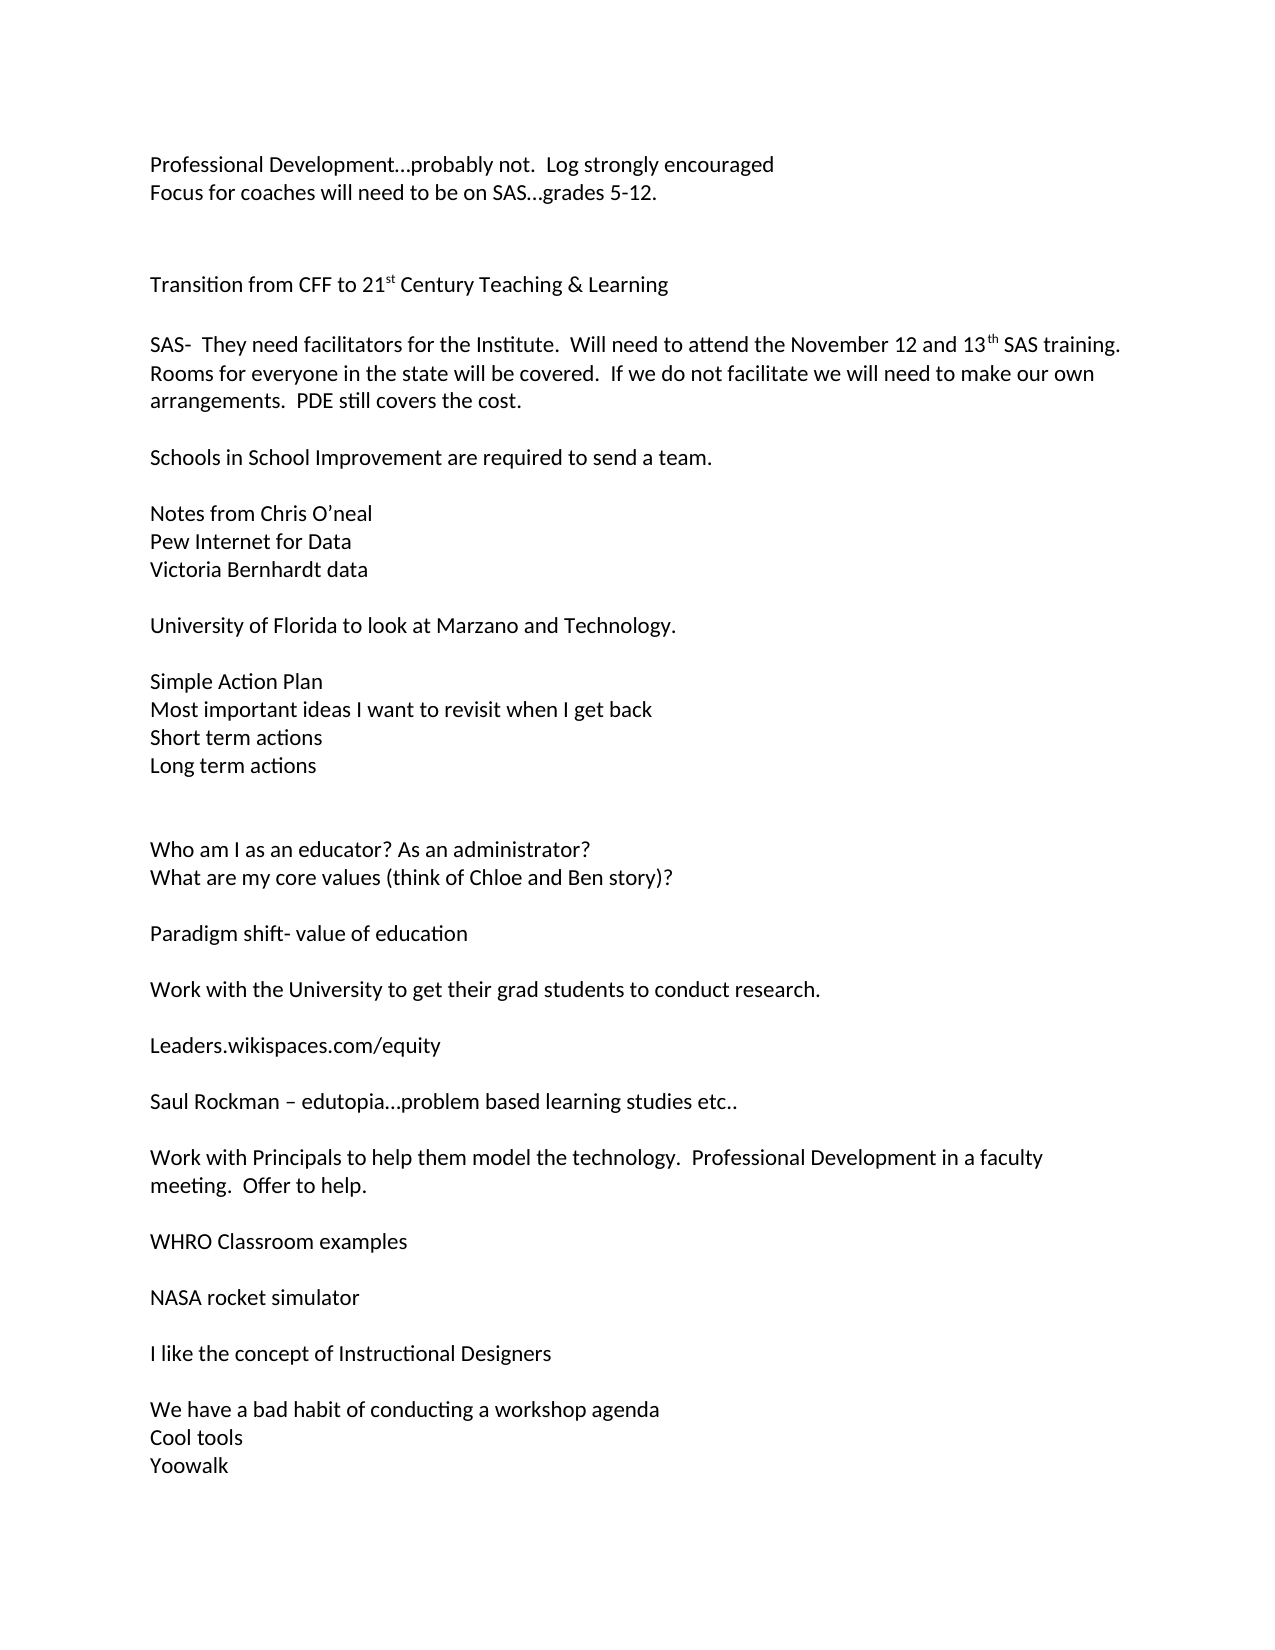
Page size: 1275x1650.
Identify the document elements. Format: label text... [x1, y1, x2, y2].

text Transition from CFF to 21st Century Teaching & Learning [150, 270, 1125, 298]
text WHRO Classroom examples [150, 1227, 1125, 1255]
text Cool tools [150, 1423, 1125, 1451]
text I like the concept of Instructional Designers [150, 1339, 1125, 1367]
text Schools in School Improvement are required to send a team. [150, 443, 1125, 471]
text Most important ideas I want to revisit when I get back [150, 695, 1125, 723]
text What are my core values (think of Chloe and Ben story)? [150, 863, 1125, 891]
text University of Florida to look at Marzano and Technology. [150, 611, 1125, 639]
text Yoowalk [150, 1451, 1125, 1479]
text Paradigm shift- value of education [150, 919, 1125, 947]
text NASA rocket simulator [150, 1283, 1125, 1311]
text Short term actions [150, 723, 1125, 751]
text SAS- They need facilitators for the Institute. Will need to attend the November 12 and 13th SAS training. Rooms for everyone in the state will be covered. If we do not facilitate we will need to make our own arrangements. PDE still covers the cost. [150, 331, 1125, 415]
text Work with Principals to help them model the technology. Professional Development in a faculty meeting. Offer to help. [150, 1143, 1125, 1199]
text Simple Action Plan [150, 667, 1125, 695]
text Victoria Bernhardt data [150, 555, 1125, 583]
text Professional Development…probably not. Log strongly encouraged [150, 150, 1125, 178]
text Saul Rockman – edutopia…problem based learning studies etc.. [150, 1087, 1125, 1115]
text Pew Internet for Data [150, 527, 1125, 555]
text Focus for coaches will need to be on SAS…grades 5-12. [150, 178, 1125, 206]
text We have a bad habit of conducting a workshop agenda [150, 1395, 1125, 1423]
text Long term actions [150, 751, 1125, 779]
text Notes from Chris O’neal [150, 499, 1125, 527]
text Work with the University to get their grad students to conduct research. [150, 975, 1125, 1003]
text Leaders.wikispaces.com/equity [150, 1031, 1125, 1059]
text Who am I as an educator? As an administrator? [150, 835, 1125, 863]
